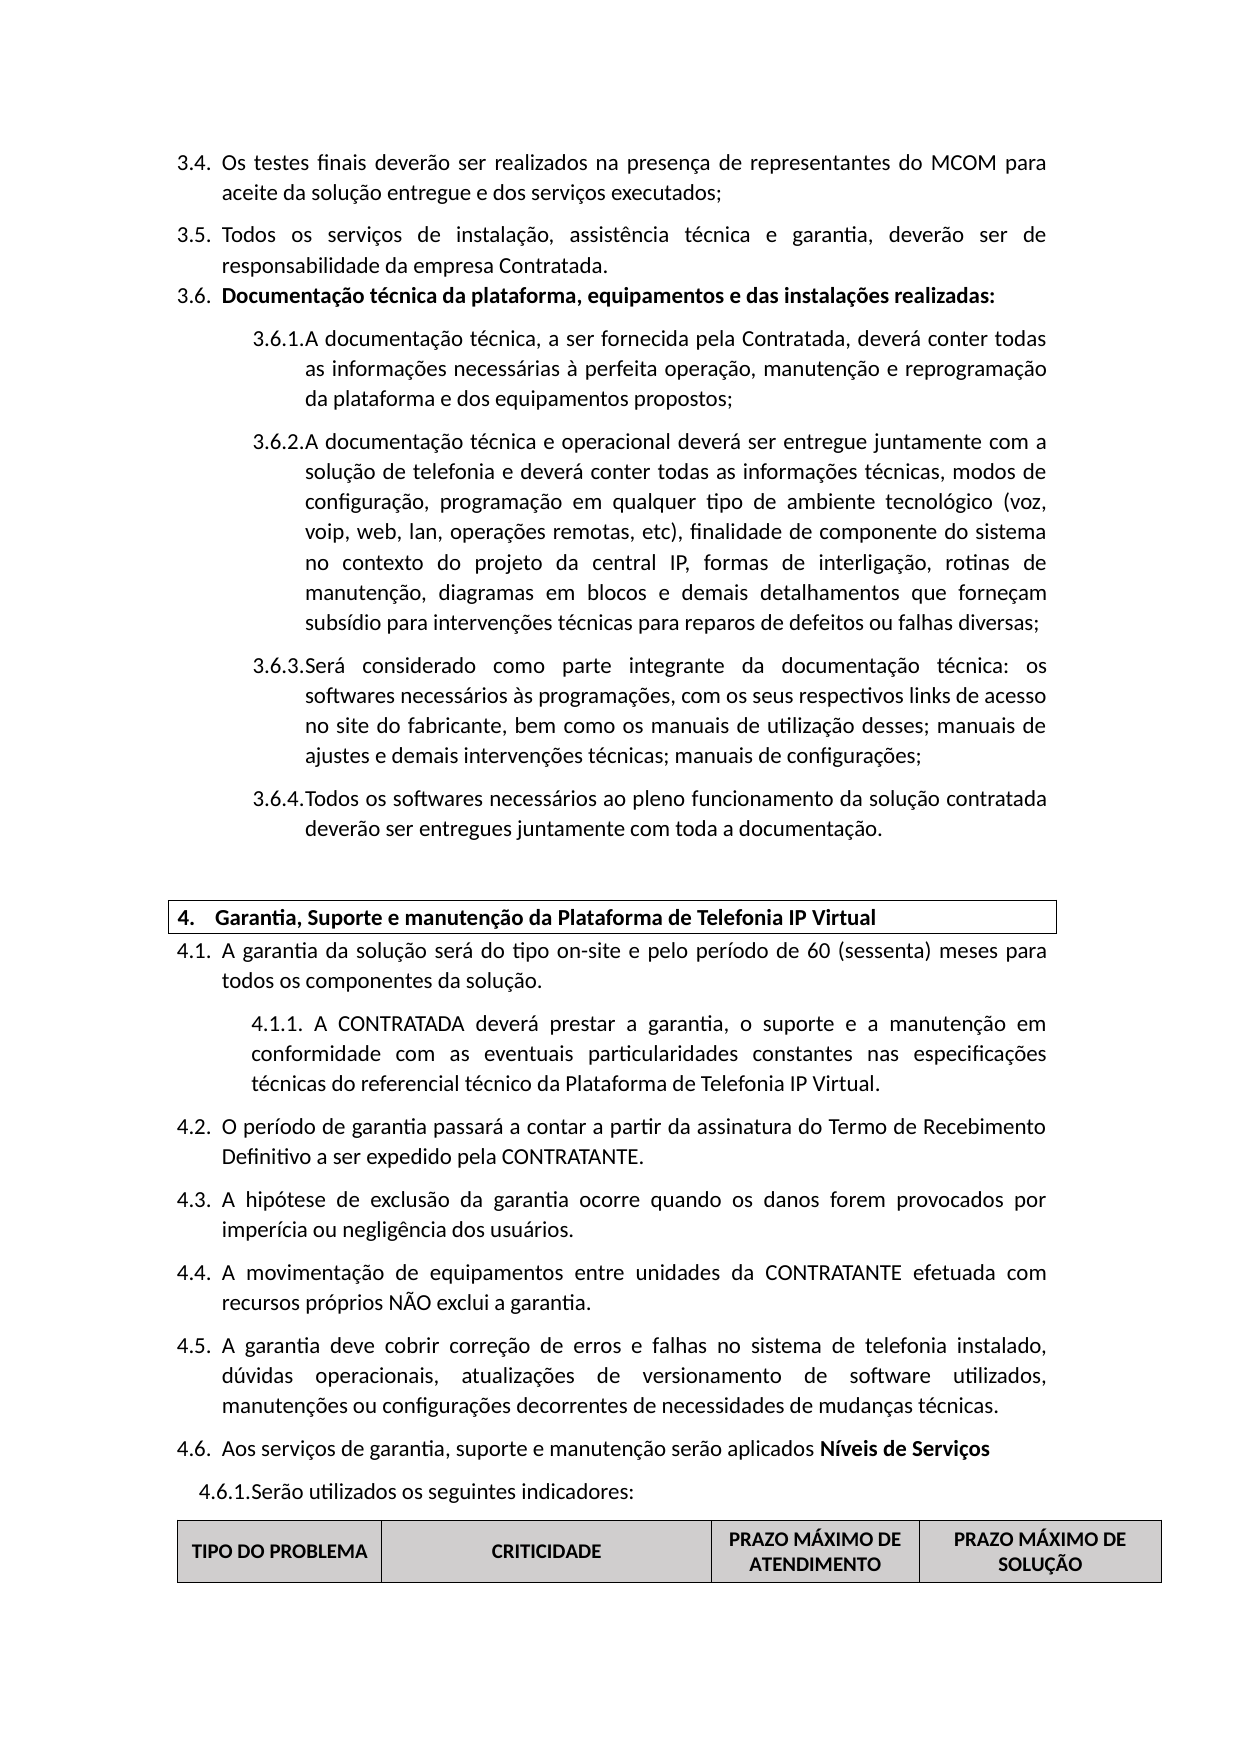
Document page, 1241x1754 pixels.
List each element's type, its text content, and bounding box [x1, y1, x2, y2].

list Documentação técnica da plataforma, equipamentos e das instalações realizadas: [177, 281, 1048, 309]
list A movimentação de equipamentos entre unidades da CONTRATANTE efetuada com recursos próprios NÃO exclui a garantia. [177, 1258, 1048, 1316]
list Serão utilizados os seguintes indicadores: [198, 1477, 1048, 1505]
list A garantia deve cobrir correção de erros e falhas no sistema de telefonia instalado, dúvidas operacionais, atualizações de versionamento de software utilizados, manutenções ou configurações decorrentes de necessidades de mudanças técnicas. [177, 1331, 1048, 1419]
table_header CRITICIDADE [382, 1521, 711, 1582]
list Todos os softwares necessários ao pleno funcionamento da solução contratada deverão ser entregues juntamente com toda a documentação. [252, 784, 1048, 842]
list Os testes finais deverão ser realizados na presença de representantes do MCOM para aceite da solução entregue e dos serviços executados; [177, 148, 1048, 206]
table_header TIPO DO PROBLEMA [178, 1521, 381, 1582]
text 4.1.1. A CONTRATADA deverá prestar a garantia, o suporte e a manutenção em conformidade com as eventuais particularidades constantes nas especificações técnicas do referencial técnico da Plataforma de Telefonia IP Virtual. [251, 1009, 1048, 1097]
table_header PRAZO MÁXIMO DE ATENDIMENTO [712, 1521, 919, 1582]
list Todos os serviços de instalação, assistência técnica e garantia, deverão ser de responsabilidade da empresa Contratada. [177, 221, 1048, 279]
list Garantia, Suporte e manutenção da Plataforma de Telefonia IP Virtual [169, 901, 1056, 933]
list A hipótese de exclusão da garantia ocorre quando os danos forem provocados por imperícia ou negligência dos usuários. [177, 1185, 1048, 1243]
list A garantia da solução será do tipo on-site e pelo período de 60 (sessenta) meses para todos os componentes da solução. [177, 936, 1048, 994]
list O período de garantia passará a contar a partir da assinatura do Termo de Recebimento Definitivo a ser expedido pela CONTRATANTE. [177, 1112, 1048, 1170]
table_header PRAZO MÁXIMO DE SOLUÇÃO [920, 1521, 1161, 1582]
list A documentação técnica, a ser fornecida pela Contratada, deverá conter todas as informações necessárias à perfeita operação, manutenção e reprogramação da plataforma e dos equipamentos propostos; [252, 324, 1048, 412]
list Aos serviços de garantia, suporte e manutenção serão aplicados Níveis de Serviços [177, 1434, 1048, 1462]
list Será considerado como parte integrante da documentação técnica: os softwares necessários às programações, com os seus respectivos links de acesso no site do fabricante, bem como os manuais de utilização desses; manuais de ajustes e demais intervenções técnicas; manuais de configurações; [252, 651, 1048, 769]
list A documentação técnica e operacional deverá ser entregue juntamente com a solução de telefonia e deverá conter todas as informações técnicas, modos de configuração, programação em qualquer tipo de ambiente tecnológico (voz, voip, web, lan, operações remotas, etc), finalidade de componente do sistema no contexto do projeto da central IP, formas de interligação, rotinas de manutenção, diagramas em blocos e demais detalhamentos que forneçam subsídio para intervenções técnicas para reparos de defeitos ou falhas diversas; [252, 427, 1048, 636]
